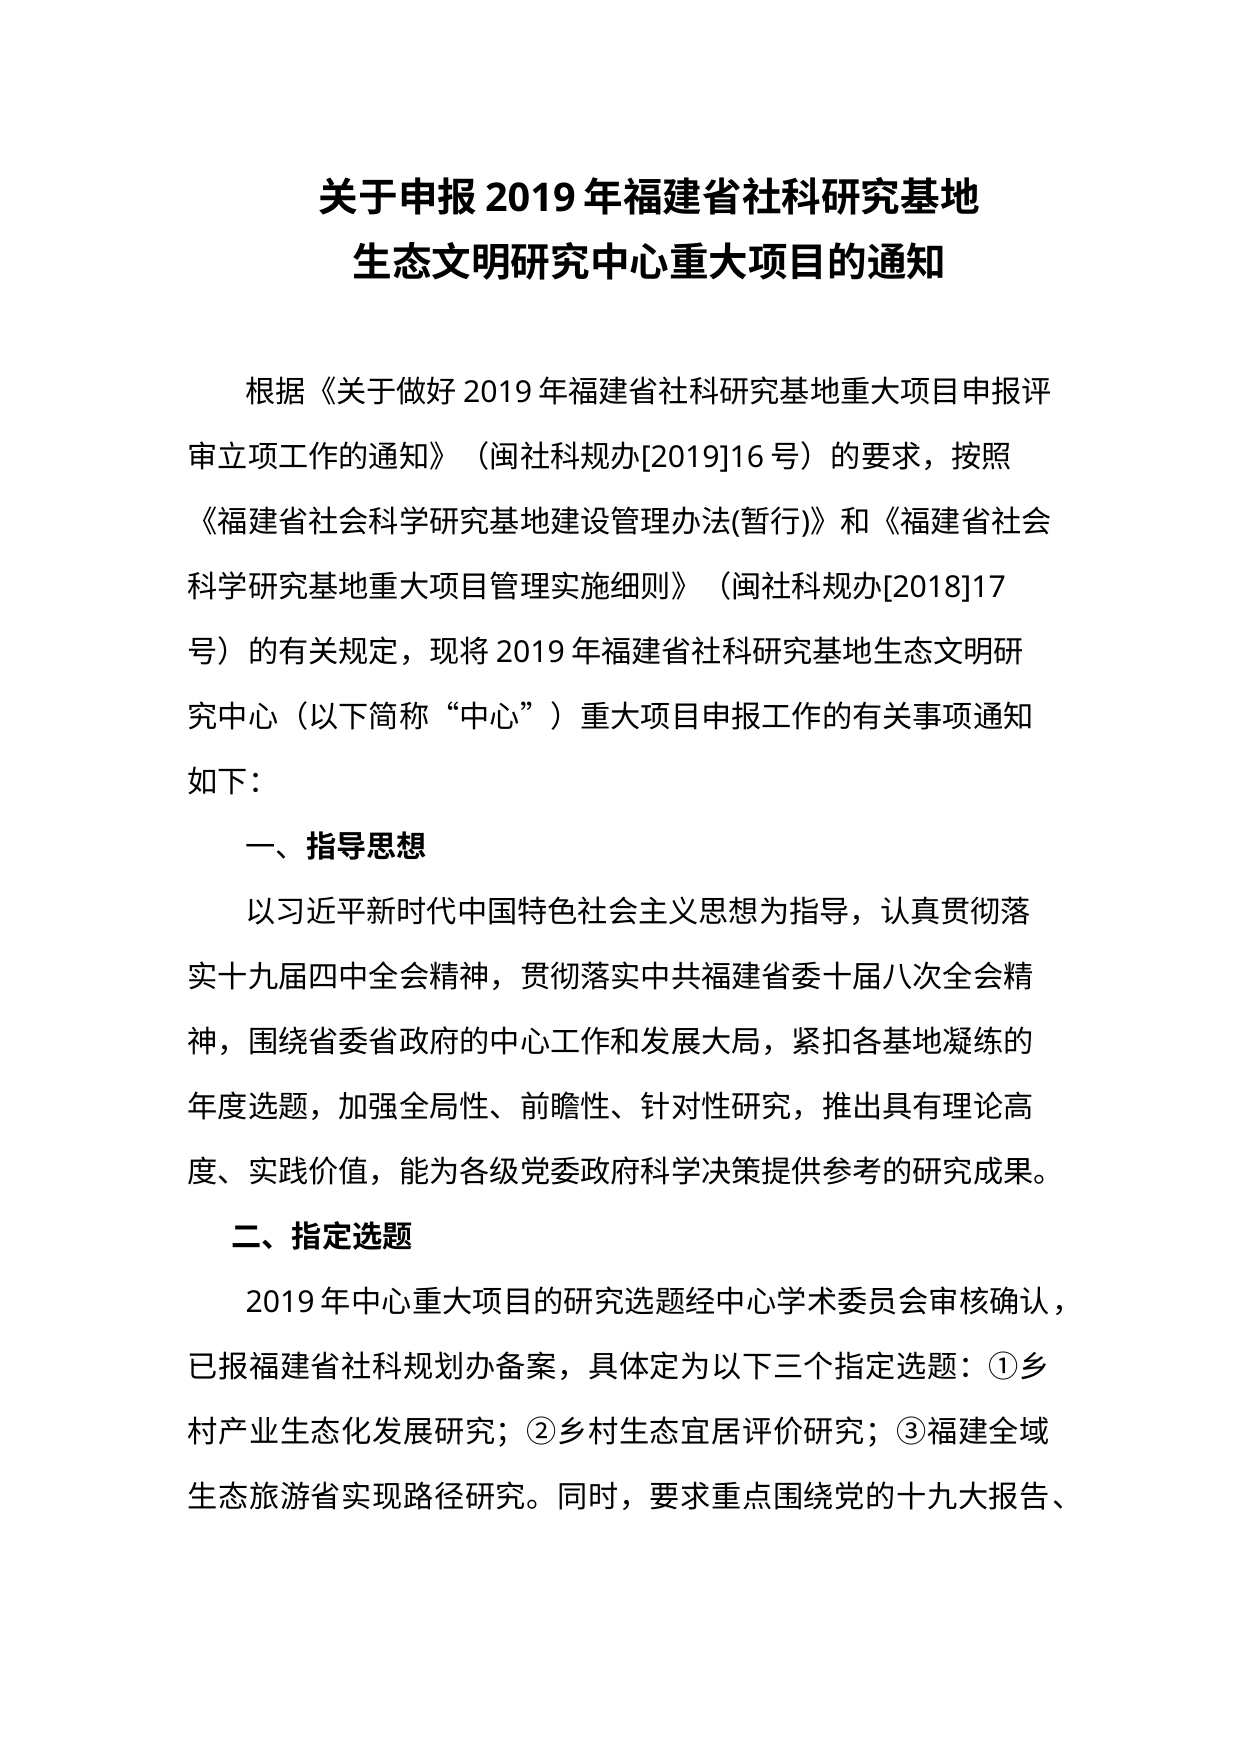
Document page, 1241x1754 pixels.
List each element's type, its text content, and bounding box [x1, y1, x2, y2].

text 根据《关于做好2019年福建省社科研究基地重大项目申报评审立项工作的通知》（闽社科规办[2019]16号）的要求，按照《福建省社会科学研究基地建设管理办法(暂行)》和《福建省社会科学研究基地重大项目管理实施细则》（闽社科规办[2018]17号）的有关规定，现将2019年福建省社科研究基地生态文明研究中心（以下简称“中心”）重大项目申报工作的有关事项通知如下： [187, 357, 1053, 812]
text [187, 1267, 1053, 1527]
text 以习近平新时代中国特色社会主义思想为指导，认真贯彻落实十九届四中全会精神，贯彻落实中共福建省委十届八次全会精神，围绕省委省政府的中心工作和发展大局，紧扣各基地凝练的年度选题，加强全局性、前瞻性、针对性研究，推出具有理论高度、实践价值，能为各级党委政府科学决策提供参考的研究成果。 [187, 877, 1053, 1202]
text 关于申报2019年福建省社科研究基地 [187, 162, 1053, 227]
text 二、指定选题 [187, 1202, 1053, 1267]
text 一、指导思想 [187, 812, 1053, 877]
text 生态文明研究中心重大项目的通知 [187, 227, 1053, 292]
